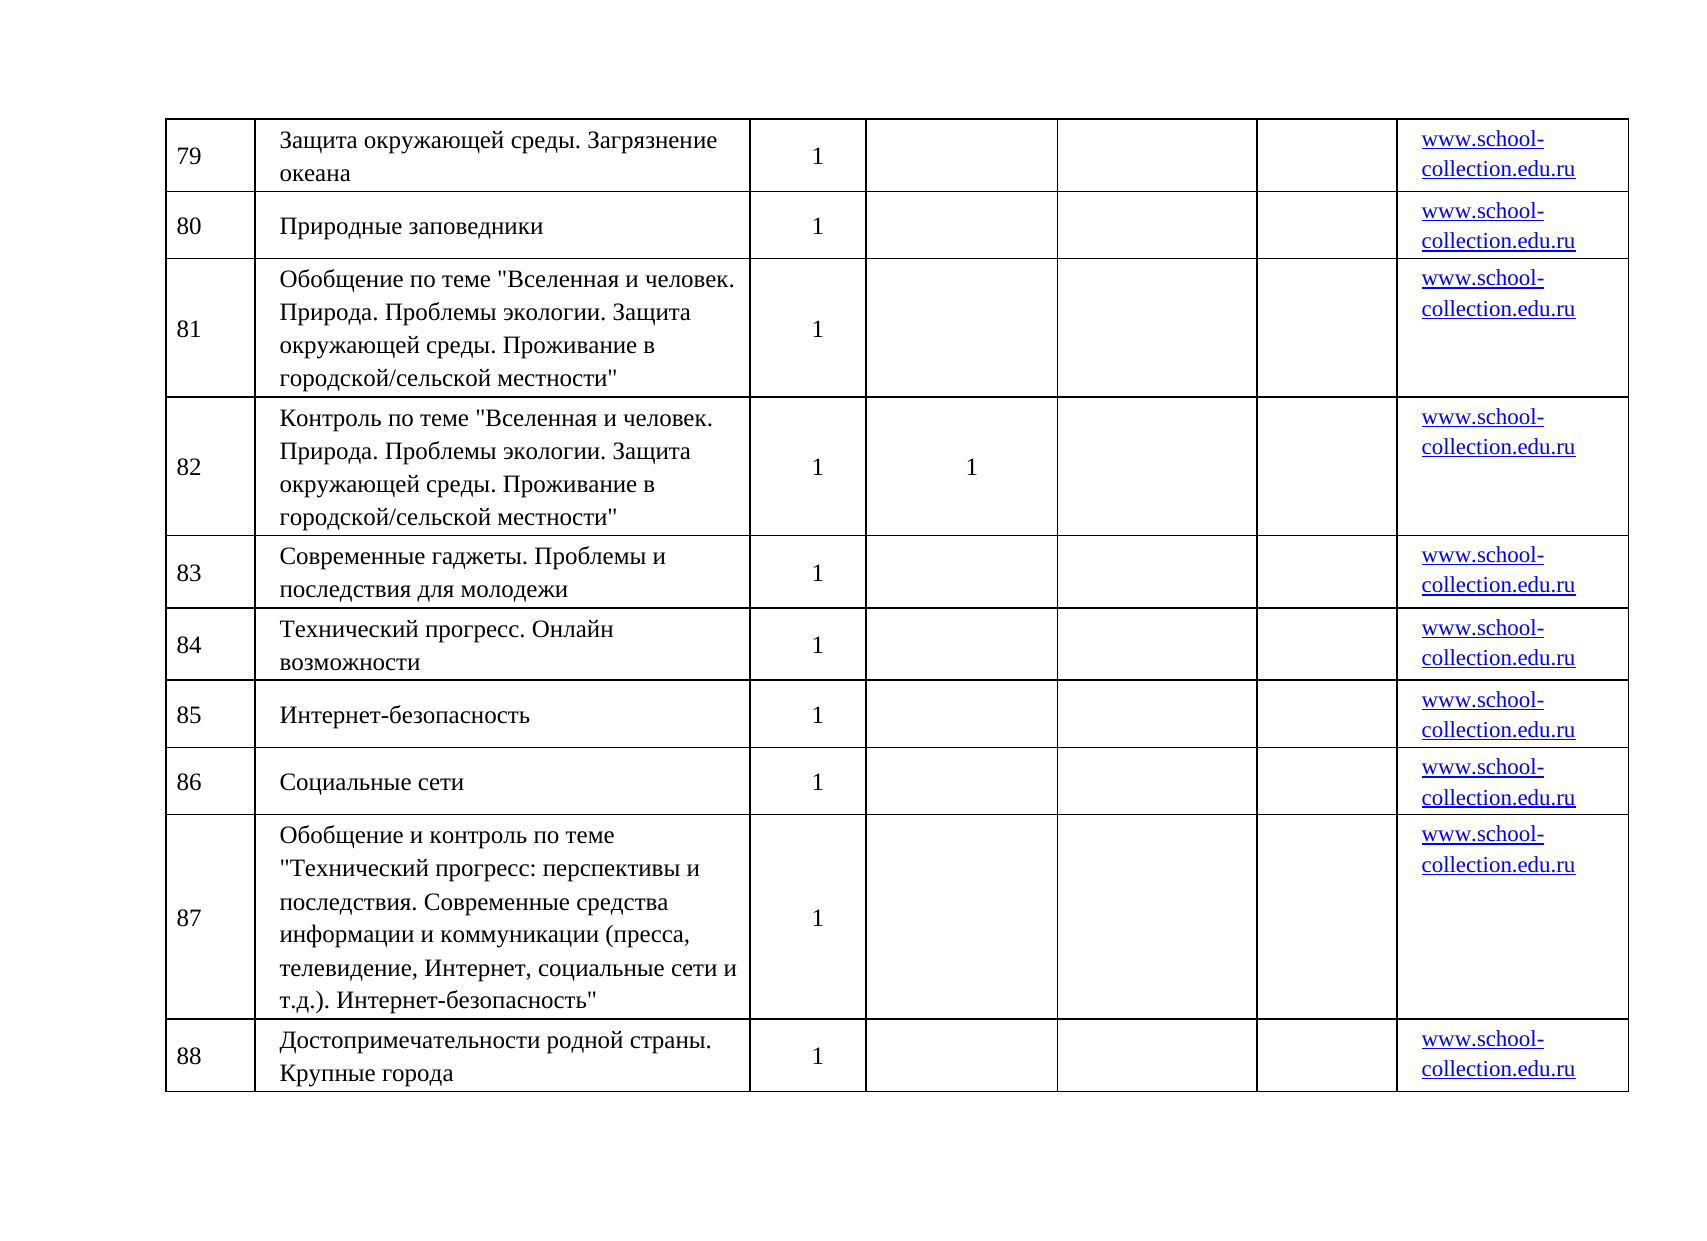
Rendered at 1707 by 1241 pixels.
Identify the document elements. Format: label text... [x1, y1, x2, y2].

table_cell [1398, 1020, 1628, 1091]
table_cell [1058, 536, 1256, 607]
table_cell www.school-collection.edu.ru [1398, 681, 1628, 747]
table_cell www.school-collection.edu.ru [1398, 192, 1628, 258]
table_cell 81 [167, 259, 254, 396]
table_cell [1258, 192, 1396, 258]
table_cell www.school-collection.edu.ru [1398, 609, 1628, 679]
table_cell [1058, 681, 1256, 747]
table_cell [1258, 609, 1396, 679]
table_cell [867, 609, 1057, 679]
table_cell 1 [751, 815, 865, 1018]
table_cell [1258, 815, 1396, 1018]
table_cell [867, 748, 1057, 814]
table_cell Контроль по теме "Вселенная и человек. Природа. Проблемы экологии. Защита окружающей среды. Проживание в городской/сельской местности" [256, 398, 749, 534]
table_cell Интернет-безопасность [256, 681, 749, 747]
table_cell 1 [751, 748, 865, 814]
table_cell 1 [751, 398, 865, 534]
table_cell 1 [751, 681, 865, 747]
table_cell [1058, 192, 1256, 258]
table_cell 1 [751, 192, 865, 258]
table_cell www.school-collection.edu.ru [1398, 815, 1628, 1018]
table_cell [867, 120, 1057, 191]
table_cell Социальные сети [256, 748, 749, 814]
table_cell www.school-collection.edu.ru [1398, 748, 1628, 814]
table_cell 1 [751, 609, 865, 679]
table_cell [1258, 1020, 1396, 1091]
table_cell 80 [167, 192, 254, 258]
table_cell [1258, 748, 1396, 814]
table_cell [867, 815, 1057, 1018]
table_cell [1258, 259, 1396, 396]
table_cell 1 [751, 259, 865, 396]
table_cell [1058, 398, 1256, 534]
table_cell 1 [751, 120, 865, 191]
table_cell [1258, 681, 1396, 747]
table_cell 87 [167, 815, 254, 1018]
table_cell [867, 536, 1057, 607]
table_cell www.school-collection.edu.ru [1398, 536, 1628, 607]
table_cell [1058, 609, 1256, 679]
table_cell [867, 259, 1057, 396]
table_cell [867, 192, 1057, 258]
table_cell 88 [167, 1020, 254, 1091]
table_cell Технический прогресс. Онлайн возможности [256, 609, 749, 679]
table_cell [867, 681, 1057, 747]
table_cell Обобщение по теме "Вселенная и человек. Природа. Проблемы экологии. Защита окружающей среды. Проживание в городской/сельской местности" [256, 259, 749, 396]
table_cell Природные заповедники [256, 192, 749, 258]
table_cell 86 [167, 748, 254, 814]
table_cell www.school-collection.edu.ru [1398, 259, 1628, 396]
table_cell [1258, 120, 1396, 191]
table_cell 1 [751, 1020, 865, 1091]
table_cell [1258, 398, 1396, 534]
table_cell [1058, 1020, 1256, 1091]
table_cell 1 [751, 536, 865, 607]
table_cell 85 [167, 681, 254, 747]
table_cell 82 [167, 398, 254, 534]
table_cell 1 [867, 398, 1057, 534]
table_cell [1058, 748, 1256, 814]
table_cell Современные гаджеты. Проблемы и последствия для молодежи [256, 536, 749, 607]
table_cell Достопримечательности родной страны. Крупные города [256, 1020, 749, 1091]
table_cell Обобщение и контроль по теме "Технический прогресс: перспективы и последствия. Современные средства информации и коммуникации (пресса, телевидение, Интернет, социальные сети и т.д.). Интернет-безопасность" [256, 815, 749, 1018]
table_cell 79 [167, 120, 254, 191]
table_cell Защита окружающей среды. Загрязнение океана [256, 120, 749, 191]
table_cell [1258, 536, 1396, 607]
table_cell 83 [167, 536, 254, 607]
table_cell 84 [167, 609, 254, 679]
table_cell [1398, 120, 1628, 191]
table_cell [1058, 815, 1256, 1018]
table_cell [1058, 120, 1256, 191]
table_cell www.school-collection.edu.ru [1398, 398, 1628, 534]
table_cell [1058, 259, 1256, 396]
table_cell [867, 1020, 1057, 1091]
